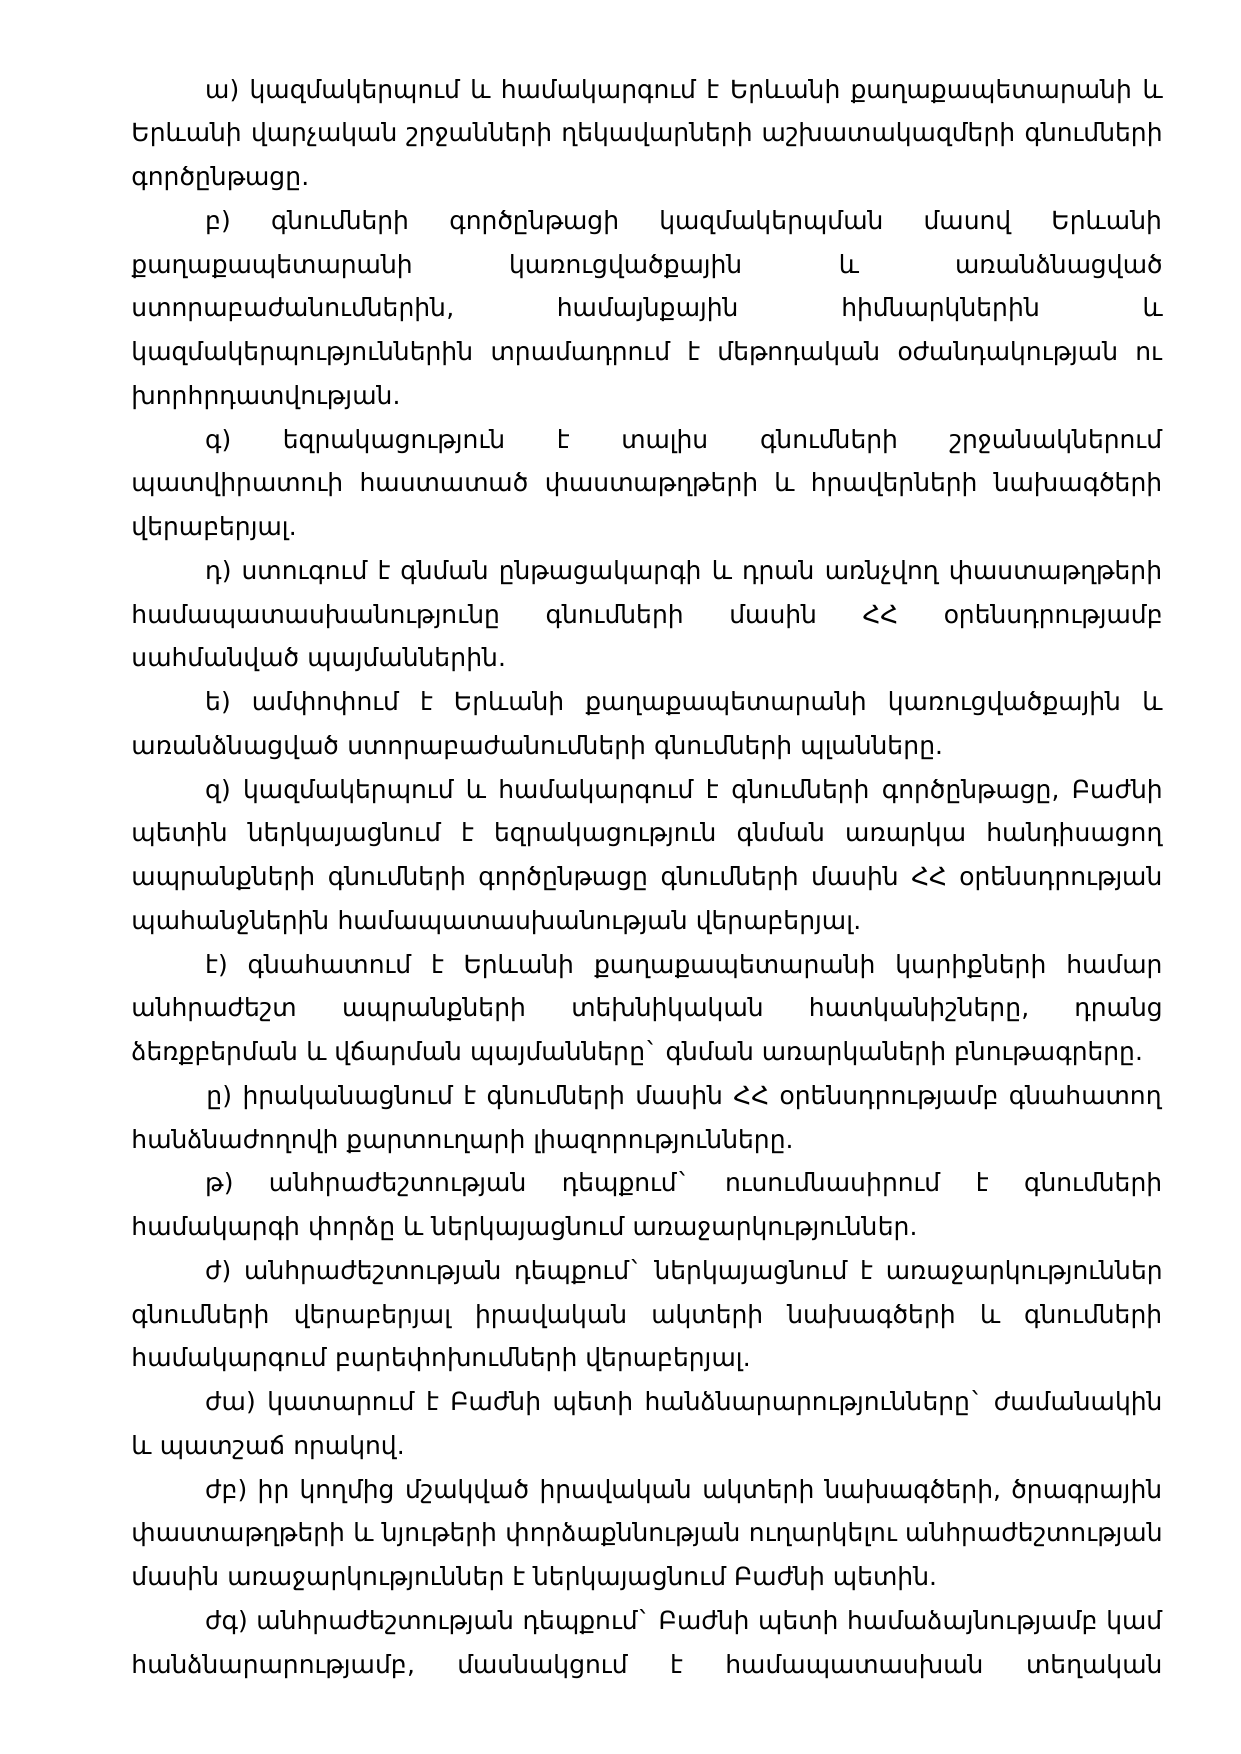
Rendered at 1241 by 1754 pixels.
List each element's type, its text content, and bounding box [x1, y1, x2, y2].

text բ) գնումների գործընթացի կազմակերպման մասով Երևանի քաղաքապետարանի կառուցվածքային և առանձնացված ստորաբաժանումներին, համայնքային հիմնարկներին և կազմակերպություններին տրամադրում է մեթոդական օժանդակության ու խորհրդատվության. [131, 206, 1162, 410]
text ե) ամփոփում է Երևանի քաղաքապետարանի կառուցվածքային և առանձնացված ստորաբաժանումների գնումների պլանները. [131, 687, 1162, 760]
text դ) ստուգում է գնման ընթացակարգի և դրան առնչվող փաստաթղթերի համապատասխանությունը գնումների մասին ՀՀ օրենսդրությամբ սահմանված պայմաններին. [131, 556, 1162, 673]
text ժա) կատարում է Բաժնի պետի հանձնարարությունները` ժամանակին և պատշաճ որակով. [131, 1387, 1162, 1460]
text գ) եզրակացություն է տալիս գնումների շրջանակներում պատվիրատուի հաստատած փաստաթղթերի և հրավերների նախագծերի վերաբերյալ. [131, 425, 1162, 542]
text թ) անհրաժեշտության դեպքում` ուսումնասիրում է գնումների համակարգի փորձը և ներկայացնում առաջարկություններ. [131, 1169, 1162, 1242]
text զ) կազմակերպում և համակարգում է գնումների գործընթացը, Բաժնի պետին ներկայացնում է եզրակացություն գնման առարկա հանդիսացող ապրանքների գնումների գործընթացը գնումների մասին ՀՀ օրենսդրության պահանջներին համապատասխանության վերաբերյալ. [131, 775, 1162, 935]
text է) գնահատում է Երևանի քաղաքապետարանի կարիքների համար անհրաժեշտ ապրանքների տեխնիկական հատկանիշները, դրանց ձեռքբերման և վճարման պայմանները` գնման առարկաների բնութագրերը. [131, 950, 1162, 1067]
text ը) իրականացնում է գնումների մասին ՀՀ օրենսդրությամբ գնահատող հանձնաժողովի քարտուղարի լիազորությունները. [131, 1081, 1162, 1154]
text ա) կազմակերպում և համակարգում է Երևանի քաղաքապետարանի և Երևանի վարչական շրջանների ղեկավարների աշխատակազմերի գնումների գործընթացը. [131, 75, 1162, 192]
text ժ) անհրաժեշտության դեպքում` ներկայացնում է առաջարկություններ գնումների վերաբերյալ իրավական ակտերի նախագծերի և գնումների համակարգում բարեփոխումների վերաբերյալ. [131, 1256, 1162, 1373]
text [131, 1606, 1162, 1679]
text ժբ) իր կողմից մշակված իրավական ակտերի նախագծերի, ծրագրային փաստաթղթերի և նյութերի փորձաքննության ուղարկելու անհրաժեշտության մասին առաջարկություններ է ներկայացնում Բաժնի պետին. [131, 1475, 1162, 1592]
